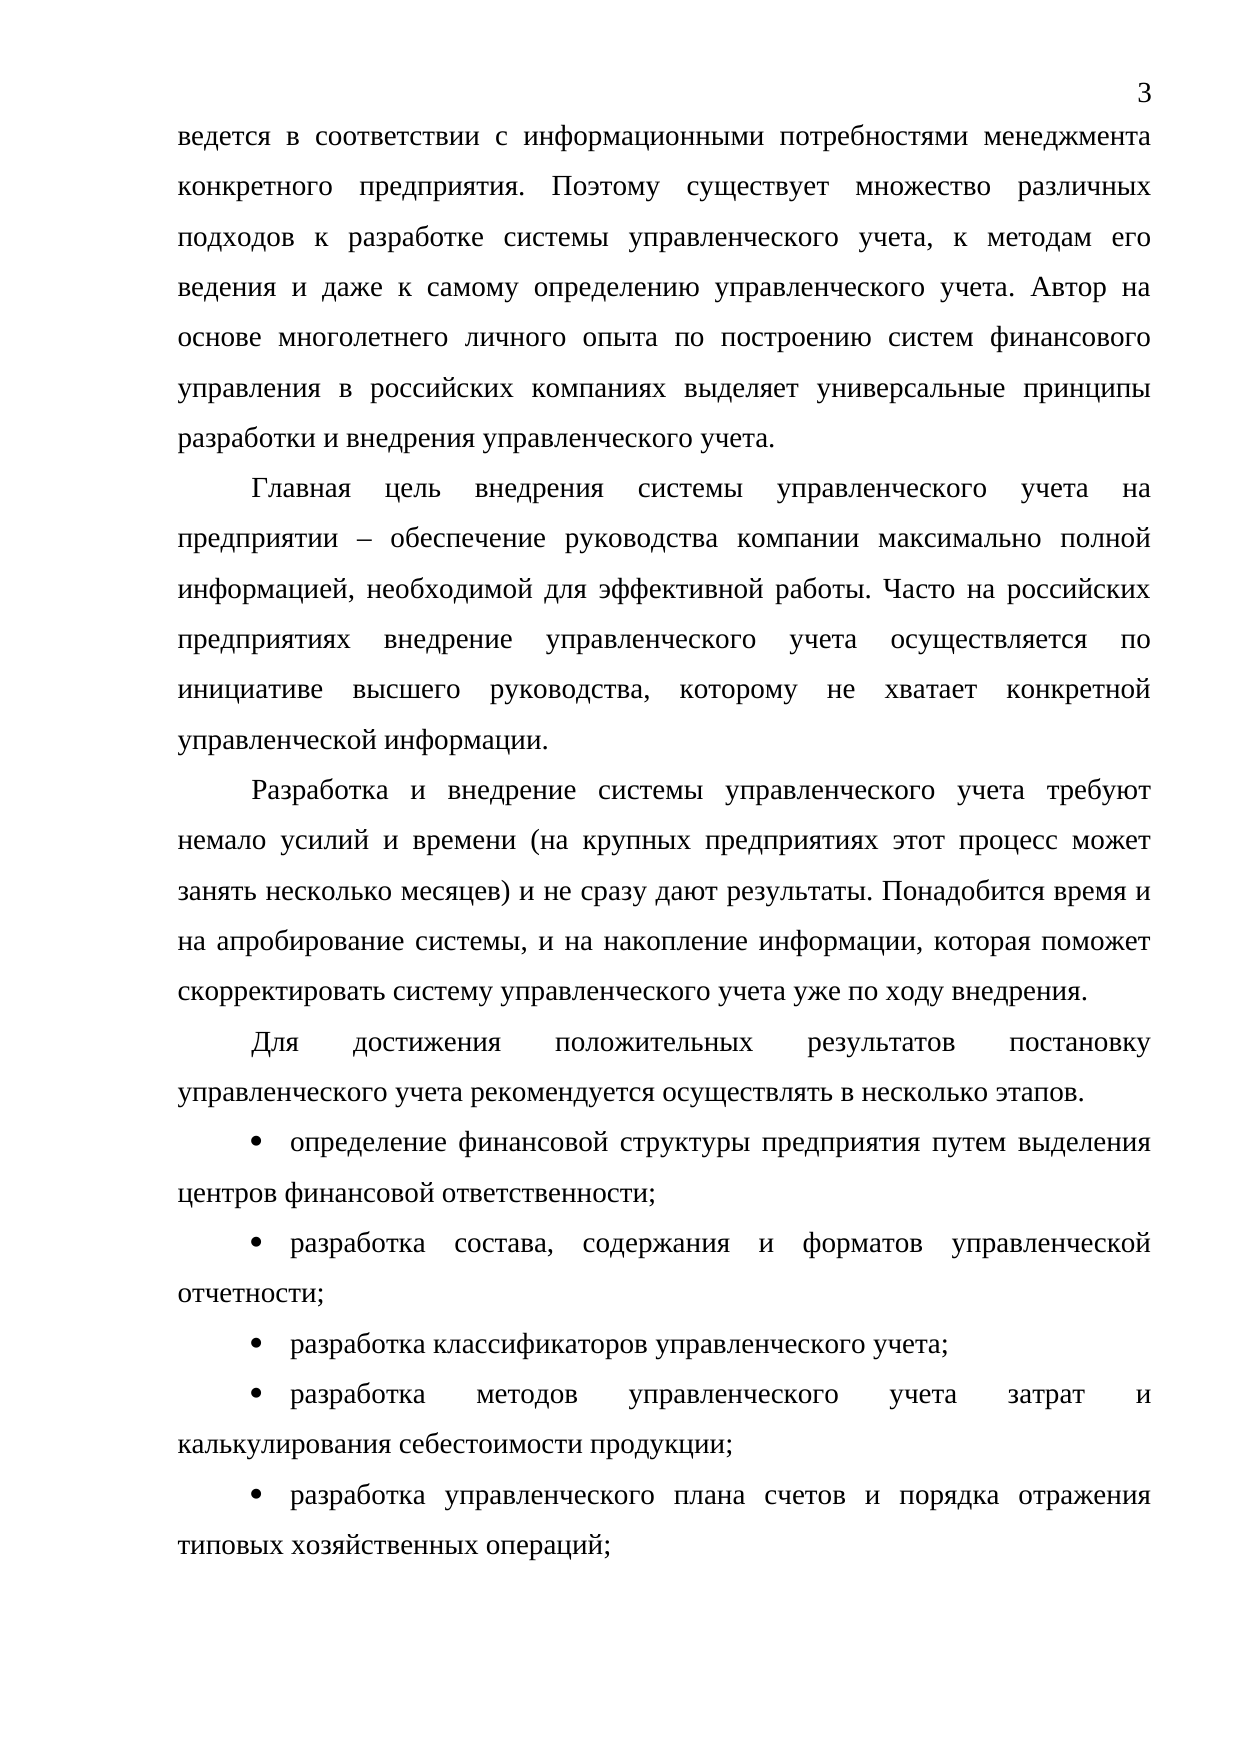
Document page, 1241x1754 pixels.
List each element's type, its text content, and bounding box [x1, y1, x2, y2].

text Для достижения положительных результатов постановку управленческого учета рекомендуется осуществлять в несколько этапов. [177, 1024, 1152, 1108]
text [177, 118, 1152, 453]
text Главная цель внедрения системы управленческого учета на предприятии – обеспечение руководства компании максимально полной информацией, необходимой для эффективной работы. Часто на российских предприятиях внедрение управленческого учета осуществляется по инициативе высшего руководства, которому не хватает конкретной управленческой информации. [177, 470, 1152, 755]
text Разработка и внедрение системы управленческого учета требуют немало усилий и времени (на крупных предприятиях этот процесс может занять несколько месяцев) и не сразу дают результаты. Понадобится время и на апробирование системы, и на накопление информации, которая поможет скорректировать систему управленческого учета уже по ходу внедрения. [177, 772, 1152, 1007]
list разработка управленческого плана счетов и порядка отражения типовых хозяйственных операций; [177, 1477, 1152, 1561]
list разработка классификаторов управленческого учета; [177, 1326, 1152, 1359]
list определение финансовой структуры предприятия путем выделения центров финансовой ответственности; [177, 1124, 1152, 1208]
list разработка методов управленческого учета затрат и калькулирования себестоимости продукции; [177, 1376, 1152, 1460]
list разработка состава, содержания и форматов управленческой отчетности; [177, 1225, 1152, 1309]
